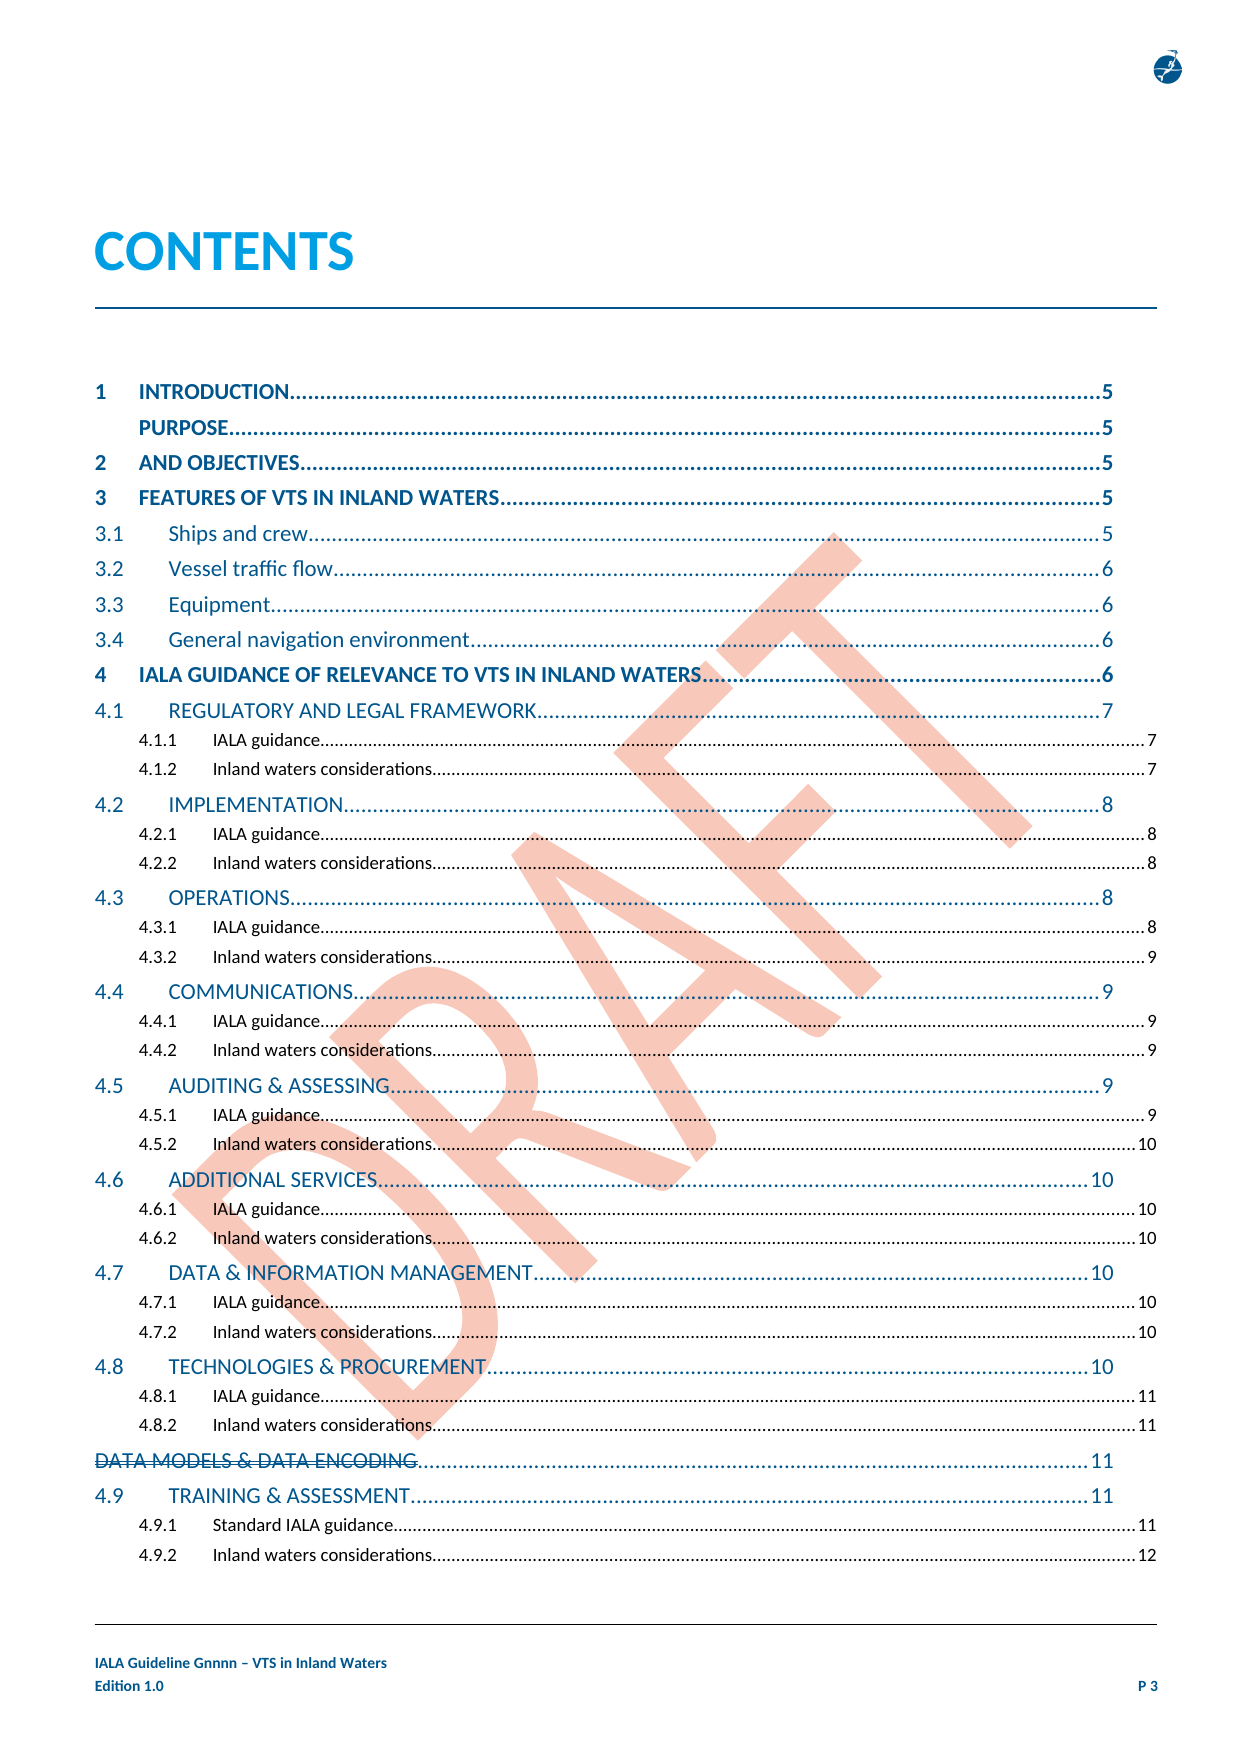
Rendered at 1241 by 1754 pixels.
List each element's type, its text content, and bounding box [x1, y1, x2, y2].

text 4.9.1 Standard IALA guidance 11 [139, 1513, 1157, 1536]
text 4.5.2 Inland waters considerations 10 [139, 1132, 1157, 1155]
text 4.8.1 IALA guidance 11 [139, 1384, 1157, 1407]
text 4.3.1 IALA guidance 8 [139, 916, 1157, 938]
text 4.1.1 IALA guidance 7 [139, 728, 1157, 751]
text 4.4.1 IALA guidance 9 [139, 1009, 1157, 1032]
text 4.6.2 Inland waters considerations 10 [139, 1226, 1157, 1249]
text 4.5 AUDITING & ASSESSING 9 [94, 1068, 1113, 1099]
text 4.7.1 IALA guidance 10 [139, 1291, 1157, 1313]
text 4.9 TRAINING & ASSESSMENT 11 [94, 1478, 1113, 1509]
text 2 AND OBJECTIVES 5 [94, 445, 1113, 476]
text 4.7 DATA & INFORMATION MANAGEMENT 10 [94, 1255, 1113, 1286]
picture [1120, 0, 1241, 119]
text 4.2.2 Inland waters considerations 8 [139, 851, 1157, 874]
text 3.4 General navigation environment 6 [94, 622, 1113, 653]
text 4.6.1 IALA guidance 10 [139, 1197, 1157, 1220]
text 4.4.2 Inland waters considerations 9 [139, 1038, 1157, 1061]
text 4.1 REGULATORY AND LEGAL FRAMEWORK 7 [94, 693, 1113, 724]
text 4 IALA GUIDANCE OF RELEVANCE TO VTS IN INLAND WATERS 6 [94, 657, 1113, 688]
text 4.8 TECHNOLOGIES & PROCUREMENT 10 [94, 1349, 1113, 1380]
text 3.2 Vessel traffic flow 6 [94, 551, 1113, 582]
text 3 FEATURES OF VTS IN INLAND WATERS 5 [94, 480, 1113, 511]
text 4.2 IMPLEMENTATION 8 [94, 786, 1113, 818]
text 4.5.1 IALA guidance 9 [139, 1103, 1157, 1126]
text 4.7.2 Inland waters considerations 10 [139, 1320, 1157, 1343]
text 4.1.2 Inland waters considerations 7 [139, 757, 1157, 780]
text 4.2.1 IALA guidance 8 [139, 822, 1157, 845]
text DATA MODELS & DATA ENCODING 11 [94, 1443, 1113, 1474]
text 3.3 Equipment 6 [94, 586, 1113, 618]
text 4.3 OPERATIONS 8 [94, 880, 1113, 911]
text 4.9.2 Inland waters considerations 12 [139, 1543, 1157, 1566]
text 4.8.2 Inland waters considerations 11 [139, 1413, 1157, 1436]
text 4.6 ADDITIONAL SERVICES 10 [94, 1161, 1113, 1193]
text 4.4 COMMUNICATIONS 9 [94, 974, 1113, 1005]
text PURPOSE 5 [94, 409, 1113, 441]
text 3.1 Ships and crew 5 [94, 516, 1113, 547]
text 4.3.2 Inland waters considerations 9 [139, 945, 1157, 968]
text 1 INTRODUCTION 5 [94, 374, 1113, 405]
